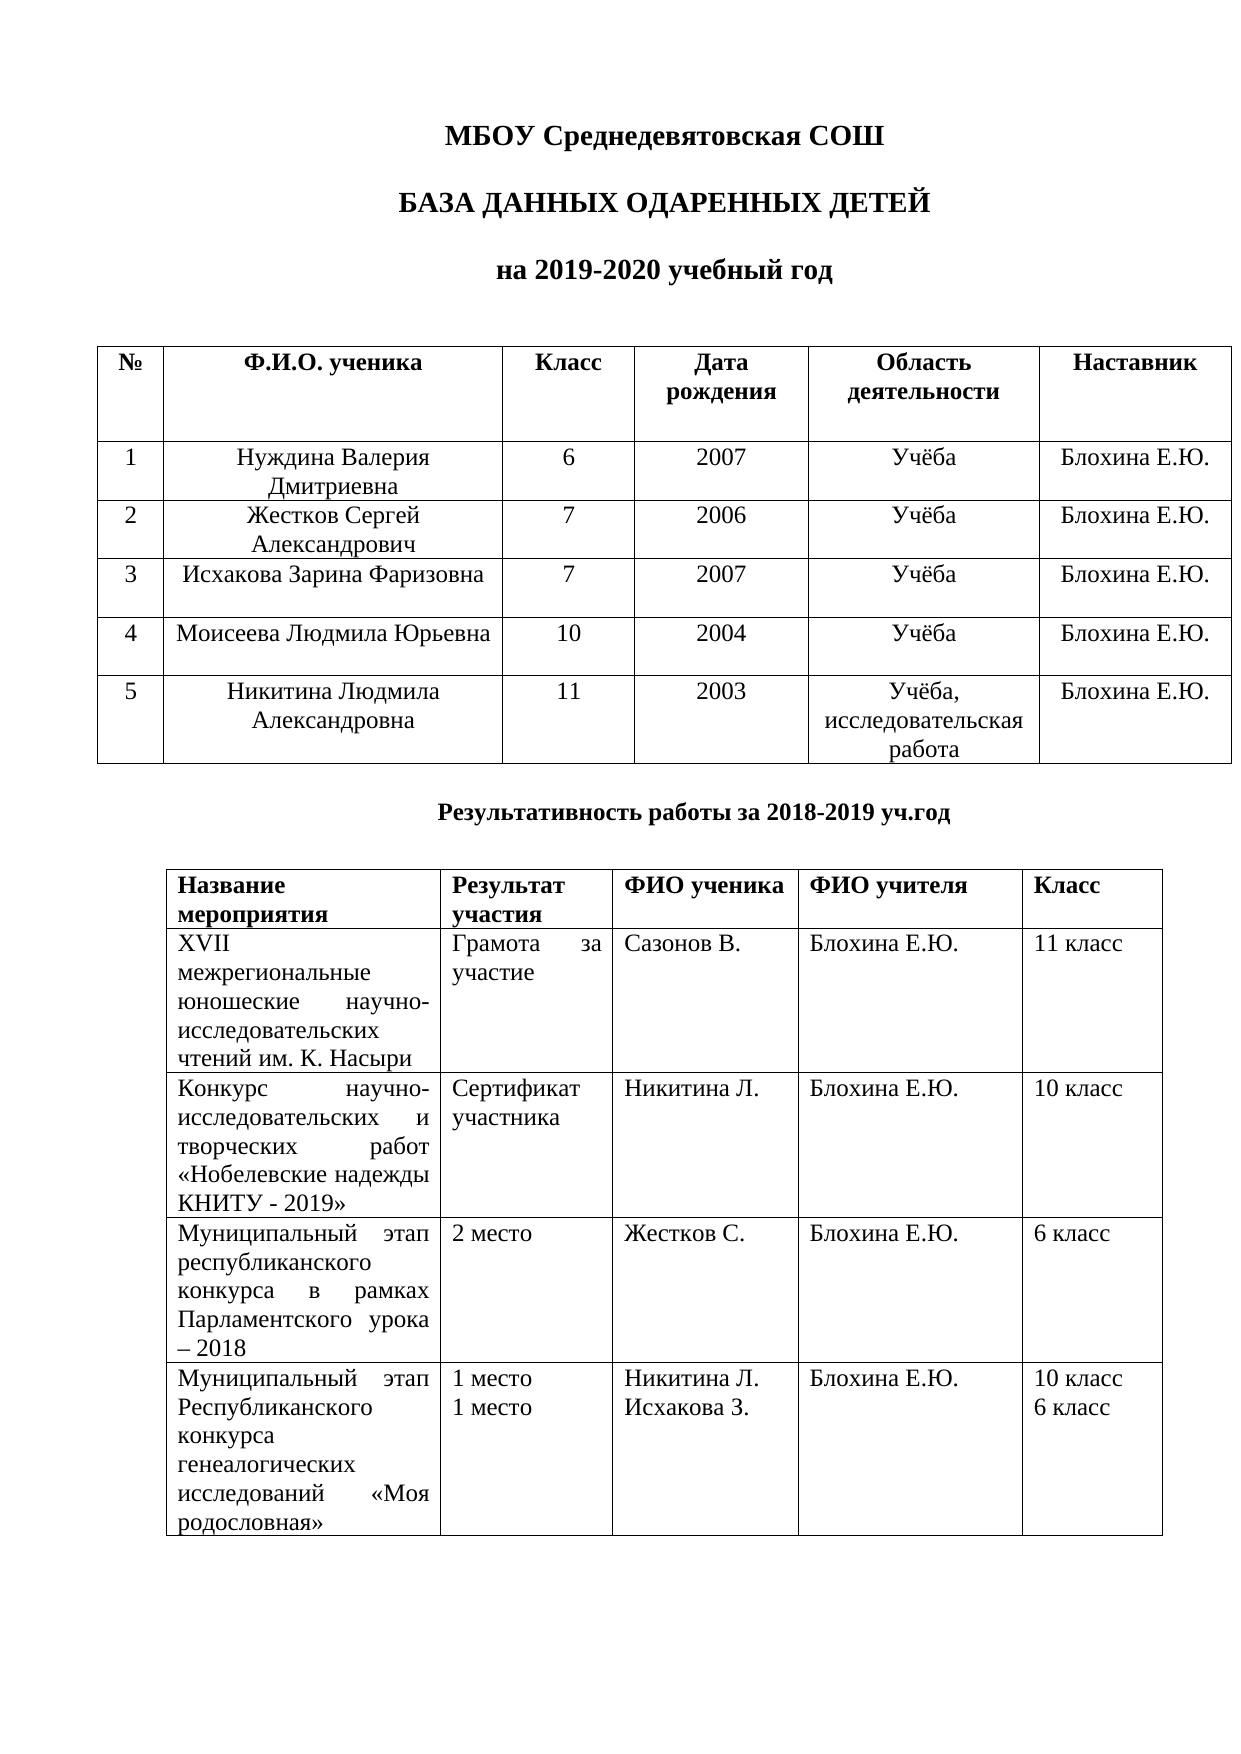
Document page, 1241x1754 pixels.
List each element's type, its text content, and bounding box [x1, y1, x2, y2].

text Результативность работы за 2018-2019 уч.год [177, 797, 1152, 826]
table_header Класс [1023, 870, 1162, 927]
table_cell Муниципальный этап Республиканского конкурса генеалогических исследований «Моя родословная» [167, 1363, 440, 1535]
table_cell Жестков Сергей Александрович [164, 501, 502, 558]
table_header Наставник [1040, 347, 1231, 441]
table_cell Муниципальный этап республиканского конкурса в рамках Парламентского урока – 2018 [167, 1218, 440, 1362]
table_cell 7 [503, 501, 634, 558]
table_cell Моисеева Людмила Юрьевна [164, 618, 502, 675]
table_cell 3 [98, 559, 163, 617]
table_cell Блохина Е.Ю. [1040, 559, 1231, 617]
table_cell 5 [98, 676, 163, 762]
table_cell Сертификат участника [441, 1073, 612, 1217]
table_cell Грамота за участие [441, 929, 612, 1072]
table_cell 7 [503, 559, 634, 617]
table_cell Сазонов В. [613, 929, 798, 1072]
table_cell Жестков С. [613, 1218, 798, 1362]
table_cell 2003 [635, 676, 808, 762]
table_cell Конкурс научно-исследовательских и творческих работ «Нобелевские надежды КНИТУ - 2019» [167, 1073, 440, 1217]
table_header Название мероприятия [167, 870, 440, 927]
table_cell 11 [503, 676, 634, 762]
table_cell 2006 [635, 501, 808, 558]
table_cell 1 место 1 место [441, 1363, 612, 1535]
table_cell Учёба, исследовательская работа [809, 676, 1039, 762]
table_cell Учёба [809, 618, 1039, 675]
table_cell Блохина Е.Ю. [1040, 618, 1231, 675]
table_cell Никитина Л. [613, 1073, 798, 1217]
table_cell 2007 [635, 442, 808, 499]
table_cell Блохина Е.Ю. [799, 1073, 1022, 1217]
table_cell Учёба [809, 501, 1039, 558]
table_header ФИО учителя [799, 870, 1022, 927]
table_cell 10 класс [1023, 1073, 1162, 1217]
table_cell 2004 [635, 618, 808, 675]
table_cell Учёба [809, 442, 1039, 499]
text БАЗА ДАННЫХ ОДАРЕННЫХ ДЕТЕЙ [177, 185, 1152, 219]
table_cell 4 [98, 618, 163, 675]
table_cell Нуждина Валерия Дмитриевна [164, 442, 502, 499]
table_header Ф.И.О. ученика [164, 347, 502, 441]
table_cell Блохина Е.Ю. [799, 1218, 1022, 1362]
table_cell Исхакова Зарина Фаризовна [164, 559, 502, 617]
table_cell XVII межрегиональные юношеские научно-исследовательских чтений им. К. Насыри [167, 929, 440, 1072]
table_cell 6 класс [1023, 1218, 1162, 1362]
table_cell 11 класс [1023, 929, 1162, 1072]
table_cell Блохина Е.Ю. [799, 1363, 1022, 1535]
table_header Результат участия [441, 870, 612, 927]
table_header Область деятельности [809, 347, 1039, 441]
table_header ФИО ученика [613, 870, 798, 927]
table_header № [98, 347, 163, 441]
table_cell 10 [503, 618, 634, 675]
table_cell Блохина Е.Ю. [1040, 501, 1231, 558]
table_cell 10 класс 6 класс [1023, 1363, 1162, 1535]
table_header Дата рождения [635, 347, 808, 441]
table_cell Никитина Л. Исхакова З. [613, 1363, 798, 1535]
table_cell Блохина Е.Ю. [1040, 442, 1231, 499]
table_cell 2 место [441, 1218, 612, 1362]
table_cell 2 [98, 501, 163, 558]
table_cell Блохина Е.Ю. [1040, 676, 1231, 762]
text МБОУ Среднедевятовская СОШ [177, 118, 1152, 152]
table_cell Блохина Е.Ю. [799, 929, 1022, 1072]
text на 2019-2020 учебный год [177, 252, 1152, 286]
table_cell 2007 [635, 559, 808, 617]
table_cell Никитина Людмила Александровна [164, 676, 502, 762]
table_cell Учёба [809, 559, 1039, 617]
table_cell 6 [503, 442, 634, 499]
table_cell 1 [98, 442, 163, 499]
table_header Класс [503, 347, 634, 441]
